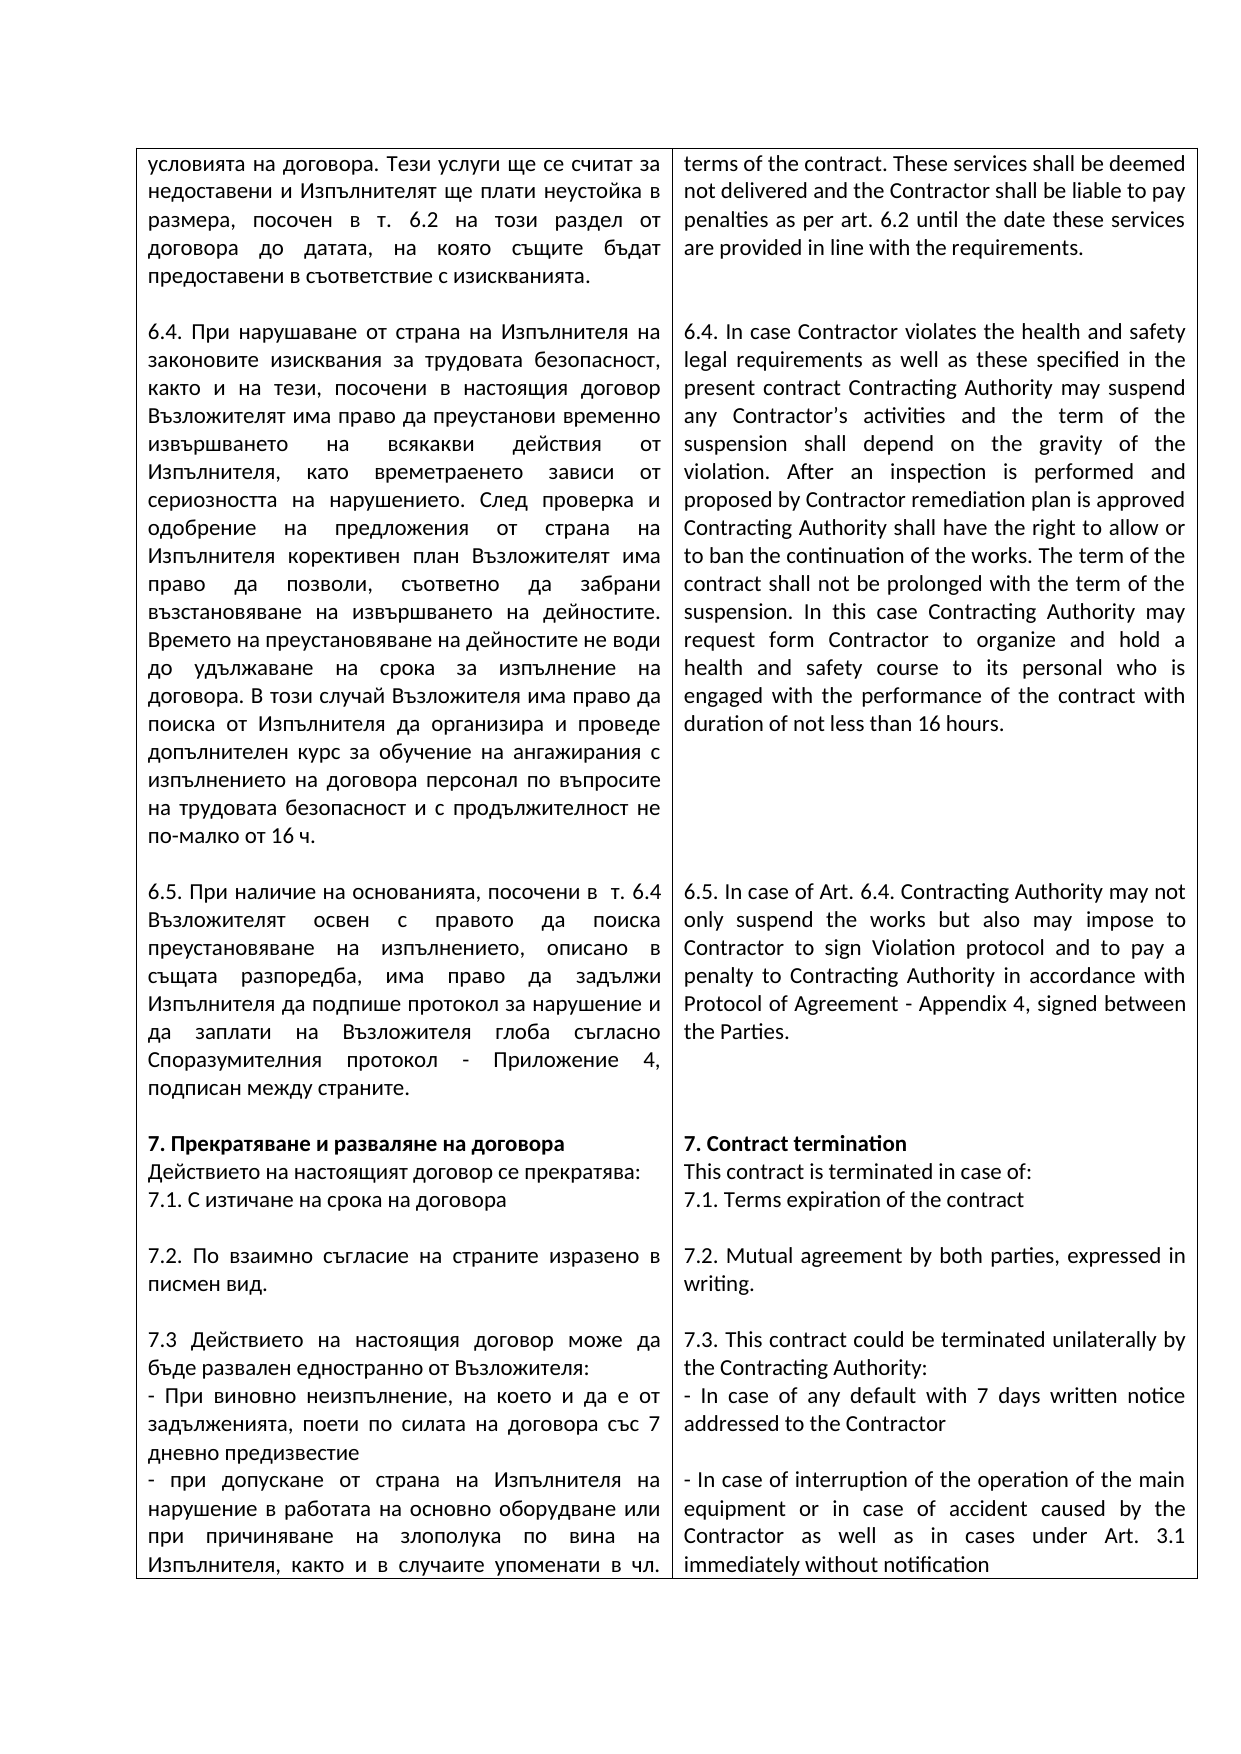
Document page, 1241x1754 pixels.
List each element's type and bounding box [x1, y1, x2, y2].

table_header [137, 149, 672, 1578]
table_header [673, 149, 1197, 1578]
